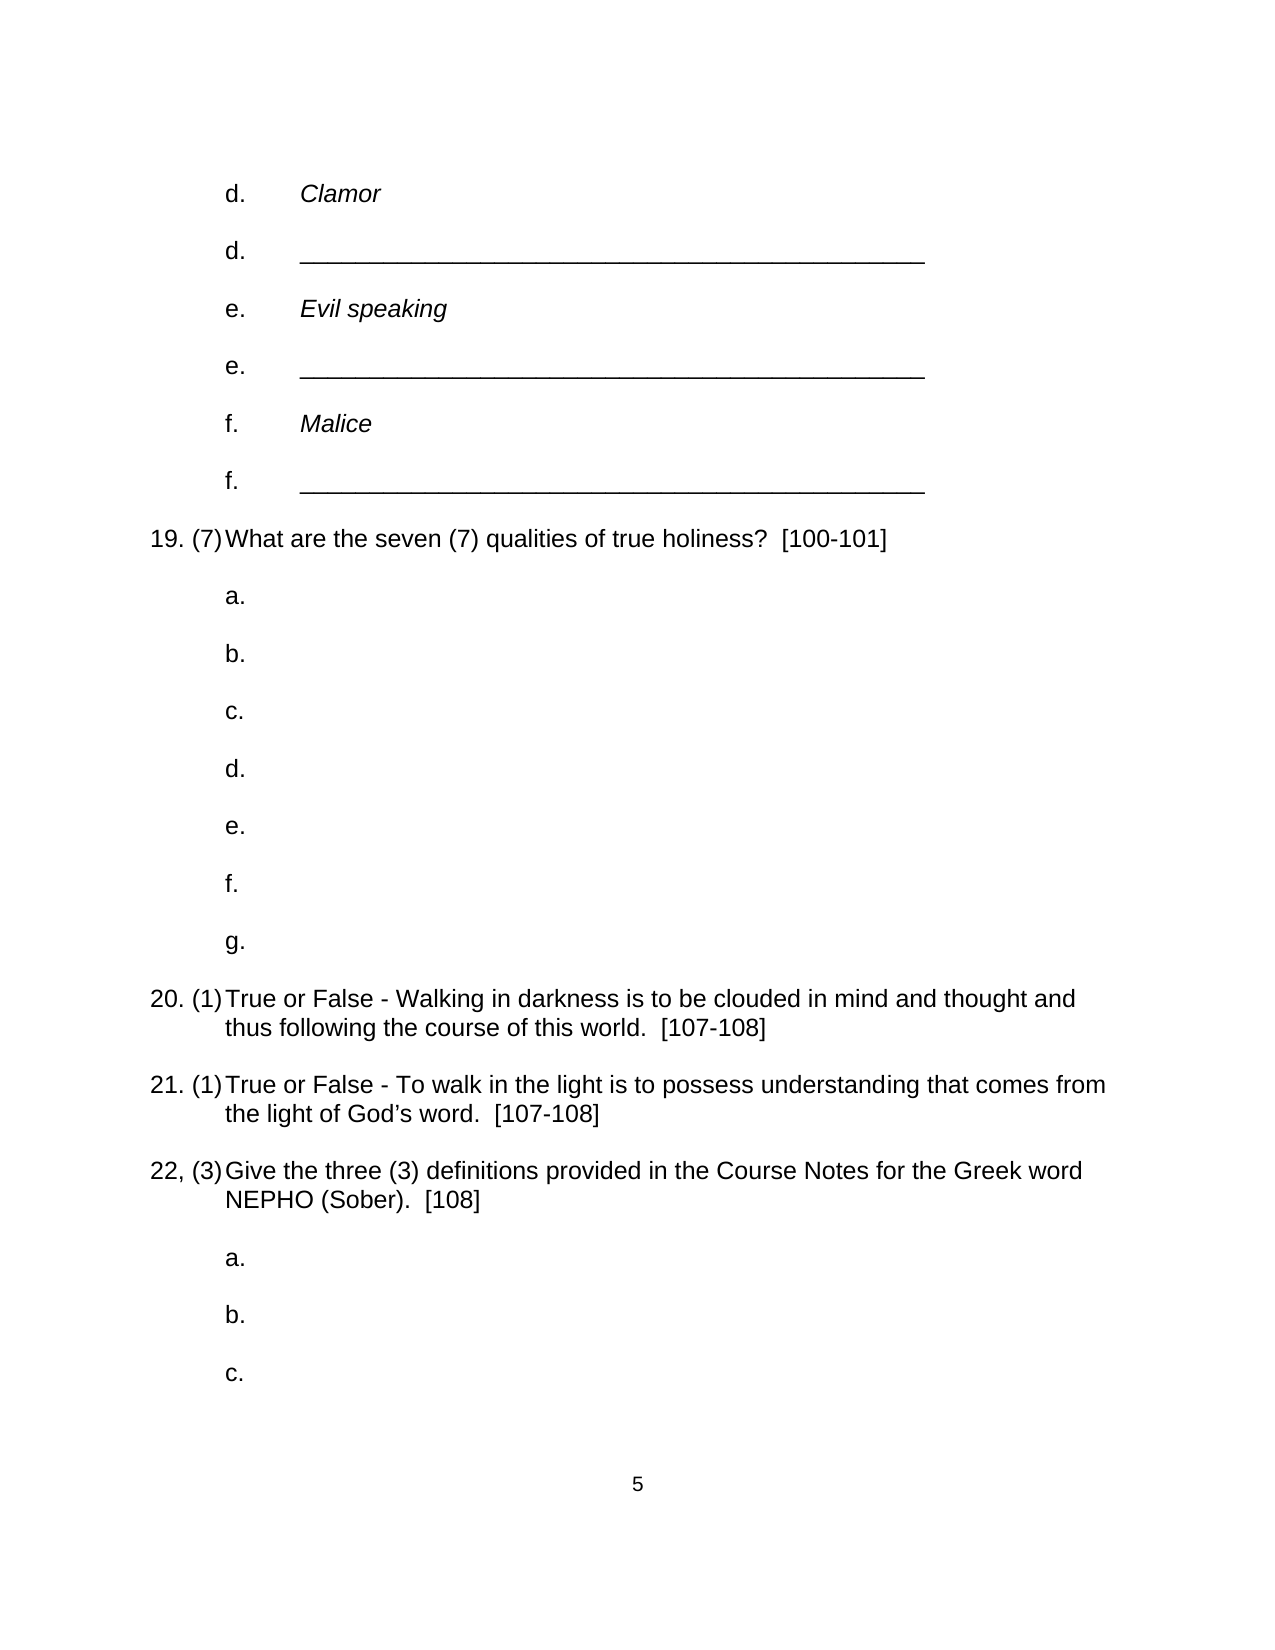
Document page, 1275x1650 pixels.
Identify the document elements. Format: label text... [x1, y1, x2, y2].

text b. [225, 639, 1125, 667]
text f. [225, 869, 1125, 897]
text a. [225, 1242, 1125, 1271]
text e. Evil speaking [150, 294, 1125, 322]
text d. Clamor [150, 179, 1125, 207]
text e. _____________________________________________ [150, 351, 1125, 380]
text 19. (7) What are the seven (7) qualities of true holiness? [100-101] [150, 524, 1125, 552]
text 20. (1) True or False - Walking in darkness is to be clouded in mind and thought and thus following the course of this world. [107-108] [150, 984, 1125, 1041]
text g. [225, 926, 1125, 955]
text f. Malice [150, 409, 1125, 437]
text c. [225, 696, 1125, 725]
text a. [225, 581, 1125, 610]
text 22, (3) Give the three (3) definitions provided in the Course Notes for the Greek word NEPHO (Sober). [108] [150, 1156, 1125, 1214]
text 21. (1) True or False - To walk in the light is to possess understanding that comes from the light of God’s word. [107-108] [150, 1070, 1125, 1127]
text d. [225, 754, 1125, 782]
text b. [225, 1300, 1125, 1329]
text c. [225, 1357, 1125, 1386]
text f. _____________________________________________ [150, 466, 1125, 495]
text e. [225, 811, 1125, 840]
text d. _____________________________________________ [150, 236, 1125, 265]
